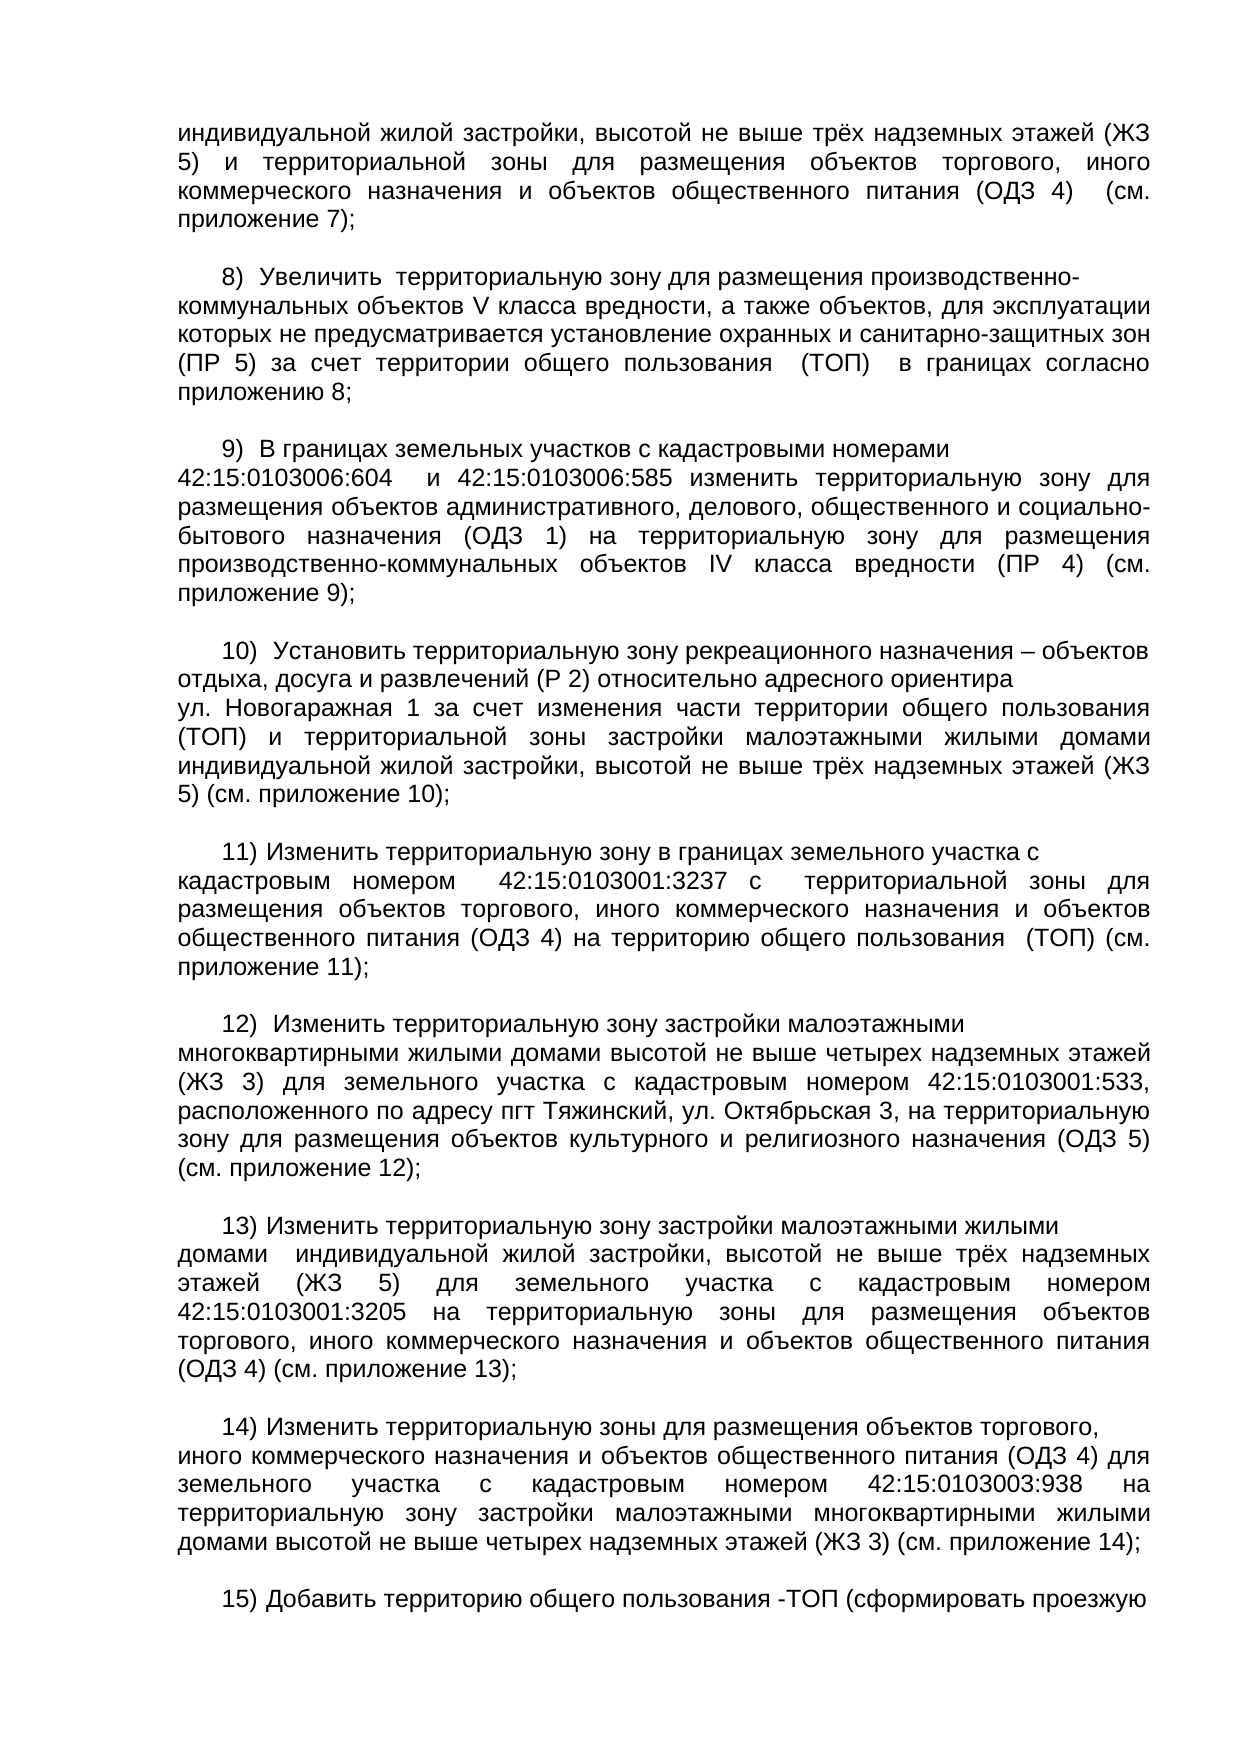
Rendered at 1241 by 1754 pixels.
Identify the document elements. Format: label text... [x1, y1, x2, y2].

text многоквартирными жилыми домами высотой не выше четырех надземных этажей (ЖЗ 3) для земельного участка с кадастровым номером 42:15:0103001:533, расположенного по адресу пгт Тяжинский, ул. Октябрьская 3, на территориальную зону для размещения объектов культурного и религиозного назначения (ОДЗ 5) (см. приложение 12); [177, 1038, 1152, 1182]
list Изменить территориальную зону застройки малоэтажными жилыми [221, 1211, 1152, 1239]
list Изменить территориальную зоны для размещения объектов торгового, [221, 1412, 1152, 1441]
text ул. Новогаражная 1 за счет изменения части территории общего пользования (ТОП) и территориальной зоны застройки малоэтажными жилыми домами индивидуальной жилой застройки, высотой не выше трёх надземных этажей (ЖЗ 5) (см. приложение 10); [177, 693, 1152, 808]
list Изменить территориальную зону застройки малоэтажными [221, 1009, 1152, 1038]
text коммунальных объектов V класса вредности, а также объектов, для эксплуатации которых не предусматривается установление охранных и санитарно-защитных зон (ПР 5) за счет территории общего пользования (ТОП) в границах согласно приложению 8; [177, 291, 1152, 406]
text 42:15:0103006:604 и 42:15:0103006:585 изменить территориальную зону для размещения объектов административного, делового, общественного и социально-бытового назначения (ОДЗ 1) на территориальную зону для размещения производственно-коммунальных объектов IV класса вредности (ПР 4) (см. приложение 9); [177, 463, 1152, 607]
text иного коммерческого назначения и объектов общественного питания (ОДЗ 4) для земельного участка с кадастровым номером 42:15:0103003:938 на территориальную зону застройки малоэтажными многоквартирными жилыми домами высотой не выше четырех надземных этажей (ЖЗ 3) (см. приложение 14); [177, 1441, 1152, 1556]
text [177, 118, 1152, 233]
list Добавить территорию общего пользования -ТОП (сформировать проезжую [221, 1584, 1152, 1613]
text отдыха, досуга и развлечений (Р 2) относительно адресного ориентира [177, 664, 1152, 693]
text кадастровым номером 42:15:0103001:3237 с территориальной зоны для размещения объектов торгового, иного коммерческого назначения и объектов общественного питания (ОДЗ 4) на территорию общего пользования (ТОП) (см. приложение 11); [177, 866, 1152, 981]
list Установить территориальную зону рекреационного назначения – объектов [221, 636, 1152, 664]
list В границах земельных участков с кадастровыми номерами [221, 434, 1152, 463]
text домами индивидуальной жилой застройки, высотой не выше трёх надземных этажей (ЖЗ 5) для земельного участка с кадастровым номером 42:15:0103001:3205 на территориальную зоны для размещения объектов торгового, иного коммерческого назначения и объектов общественного питания (ОДЗ 4) (см. приложение 13); [177, 1239, 1152, 1383]
list Увеличить территориальную зону для размещения производственно- [221, 262, 1152, 291]
list Изменить территориальную зону в границах земельного участка с [221, 837, 1152, 866]
